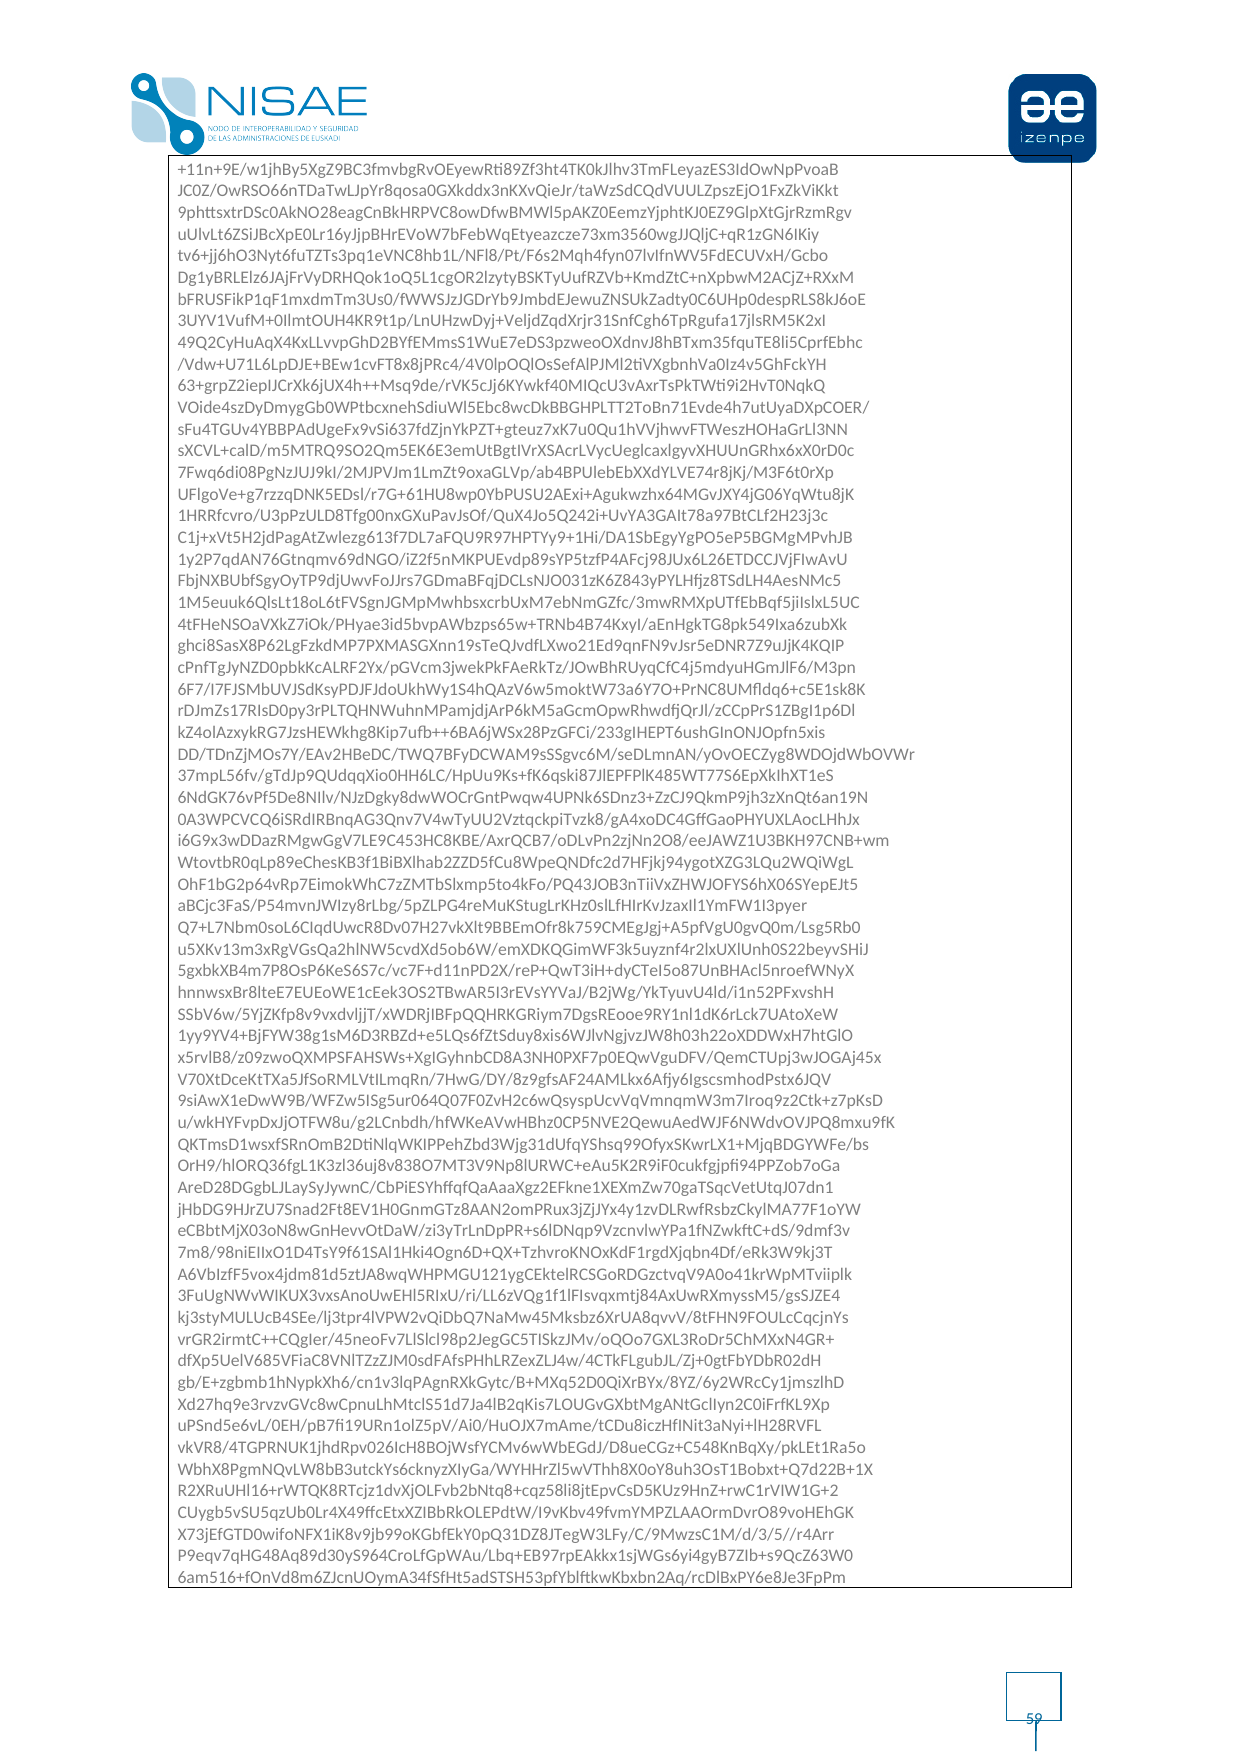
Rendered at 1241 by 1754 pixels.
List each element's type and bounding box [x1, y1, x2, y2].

picture [181, 131, 193, 143]
picture [139, 81, 148, 90]
picture [1007, 74, 1097, 163]
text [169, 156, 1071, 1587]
picture [118, 73, 180, 155]
picture [149, 73, 386, 155]
